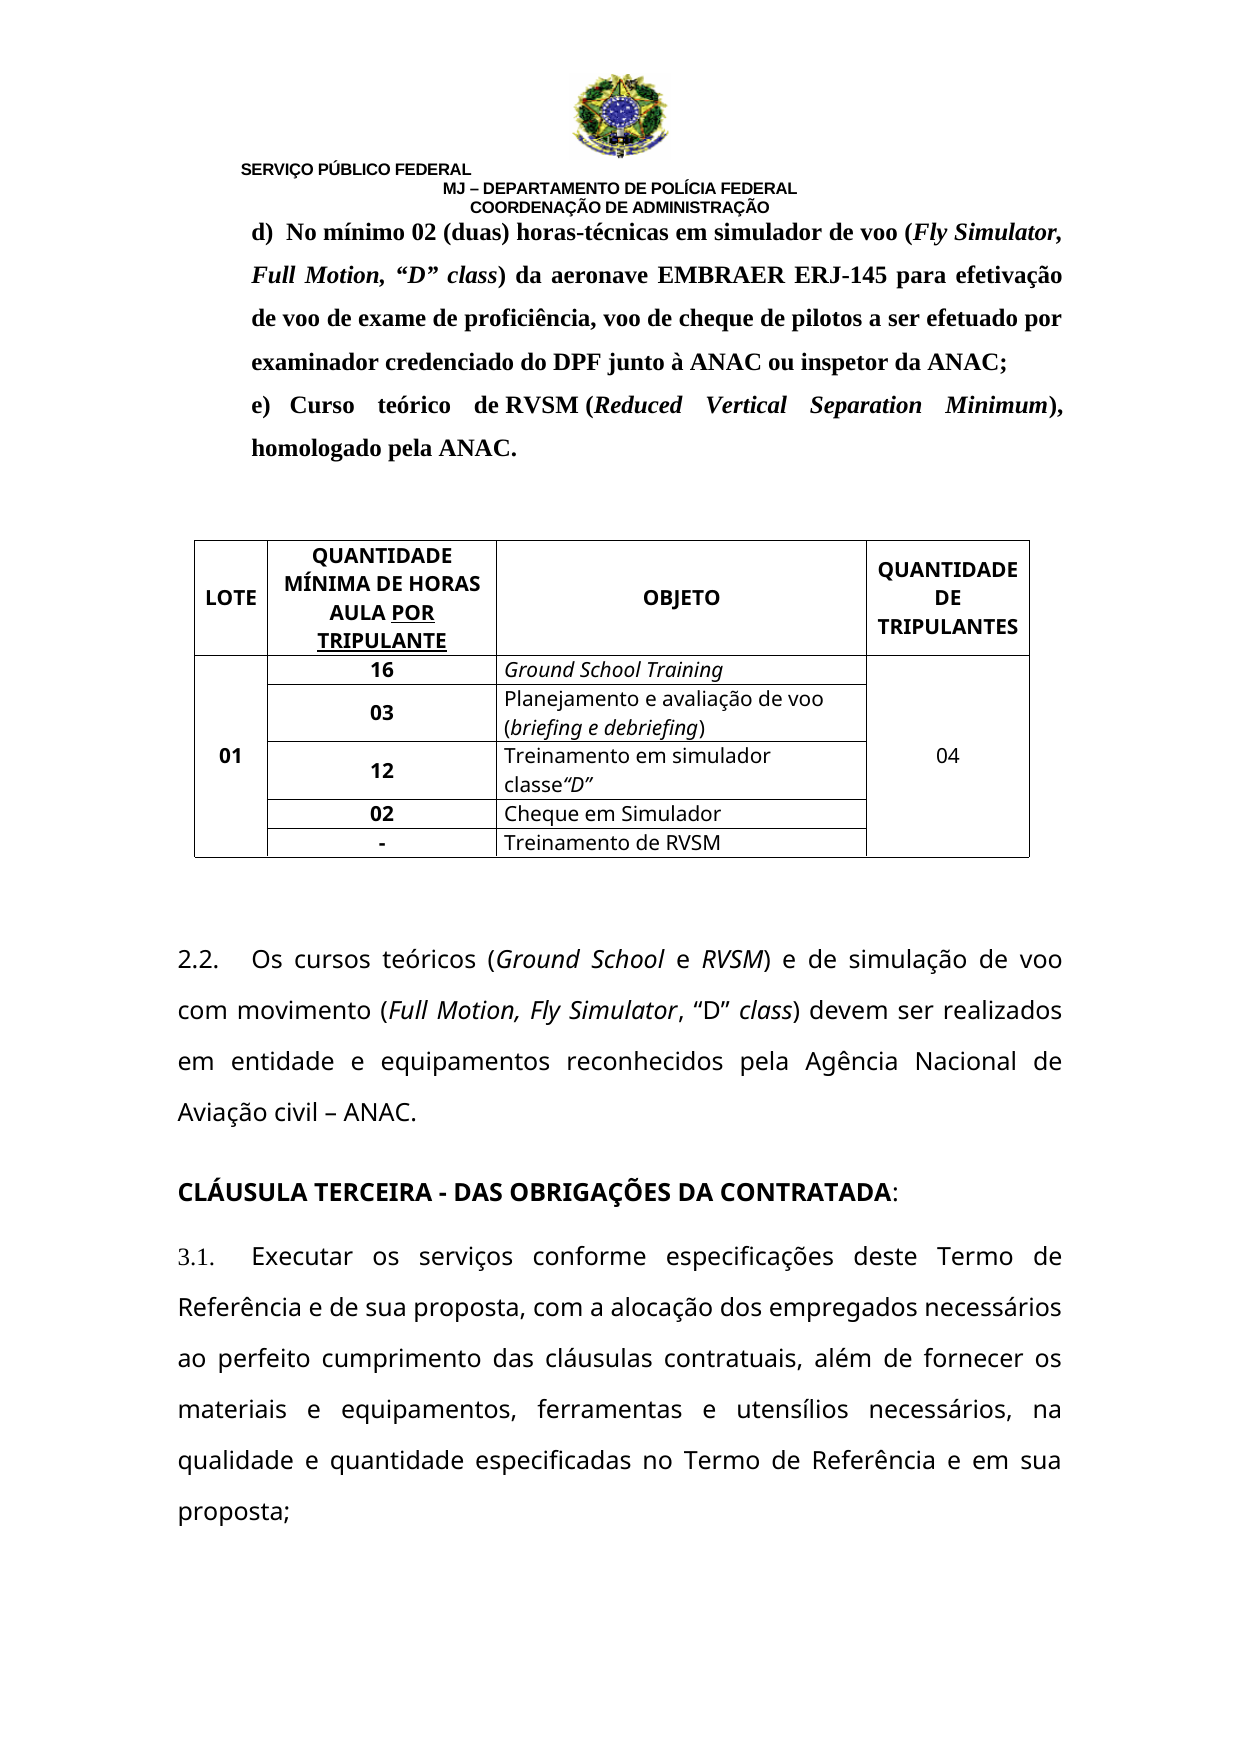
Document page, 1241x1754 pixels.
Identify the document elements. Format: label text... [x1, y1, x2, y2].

table_header LOTE [195, 541, 267, 655]
table_cell 02 [268, 800, 496, 827]
list Os cursos teóricos (Ground School e RVSM) e de simulação de voo com movimento (Full Motion, Fly Simulator, “D” class) devem ser realizados em entidade e equipamentos reconhecidos pela Agência Nacional de Aviação civil – ANAC. [177, 942, 1063, 1129]
table_cell 16 [268, 656, 496, 684]
table_cell 01 [195, 656, 267, 856]
table_cell 03 [268, 685, 496, 741]
table_cell Cheque em Simulador [497, 800, 866, 827]
text CLÁUSULA TERCEIRA - DAS OBRIGAÇÕES DA CONTRATADA: [177, 1175, 1063, 1209]
table_cell 12 [268, 742, 496, 798]
table_cell Treinamento de RVSM [497, 829, 866, 856]
text e) Curso teórico de RVSM (Reduced Vertical Separation Minimum), homologado pela ANAC. [251, 390, 1063, 462]
table_header OBJETO [497, 541, 866, 655]
table_cell - [268, 829, 496, 856]
table_cell Planejamento e avaliação de voo (briefing e debriefing) [497, 685, 866, 741]
text d) No mínimo 02 (duas) horas-técnicas em simulador de voo (Fly Simulator, Full Motion, “D” class) da aeronave EMBRAER ERJ-145 para efetivação de voo de exame de proficiência, voo de cheque de pilotos a ser efetuado por examinador credenciado do DPF junto à ANAC ou inspetor da ANAC; [251, 217, 1063, 375]
table_header QUANTIDADE MÍNIMA DE HORAS AULA POR TRIPULANTE [268, 541, 496, 655]
table_cell Treinamento em simulador classe“D” [497, 742, 866, 798]
table_cell 04 [867, 656, 1029, 856]
table_cell Ground School Training [497, 656, 866, 684]
list Executar os serviços conforme especificações deste Termo de Referência e de sua proposta, com a alocação dos empregados necessários ao perfeito cumprimento das cláusulas contratuais, além de fornecer os materiais e equipamentos, ferramentas e utensílios necessários, na qualidade e quantidade especificadas no Termo de Referência e em sua proposta; [177, 1238, 1063, 1527]
table_header QUANTIDADE DE TRIPULANTES [867, 541, 1029, 655]
